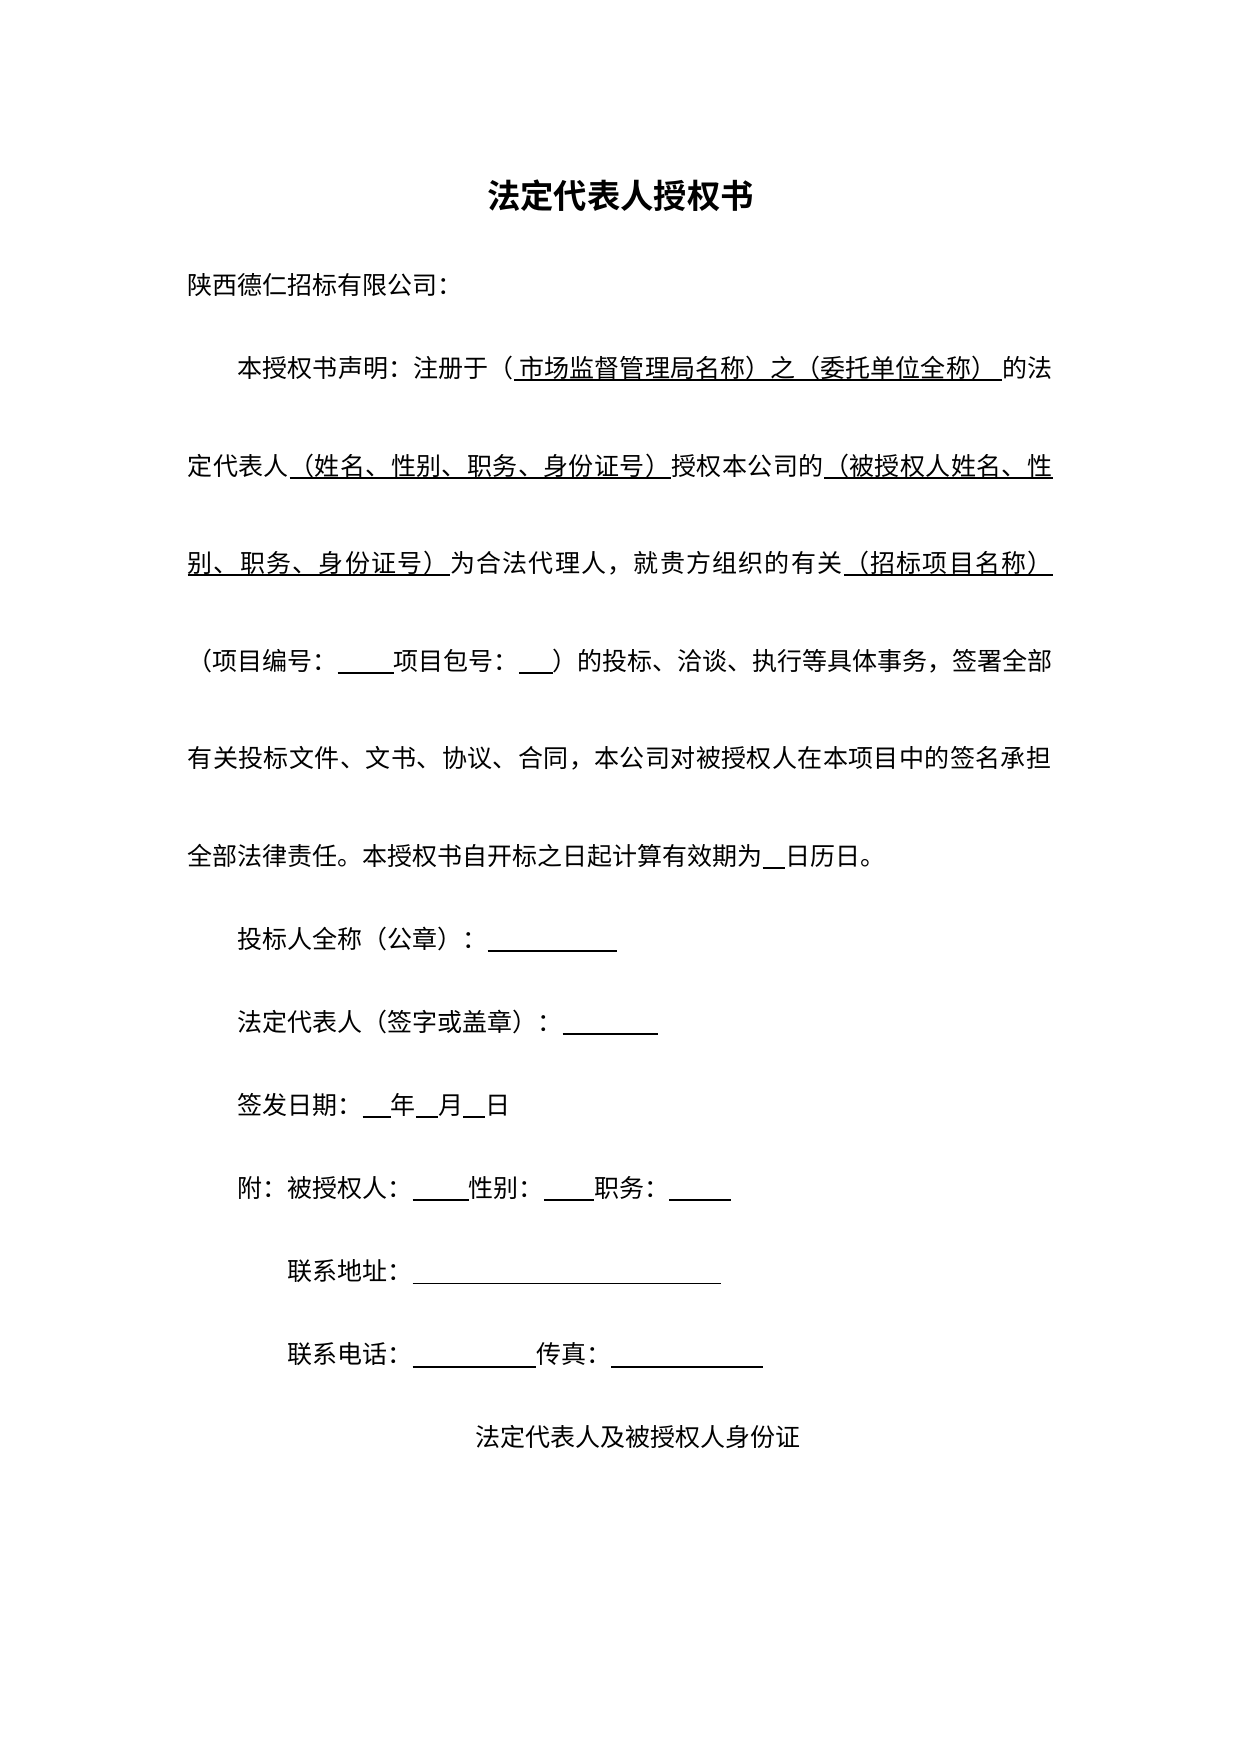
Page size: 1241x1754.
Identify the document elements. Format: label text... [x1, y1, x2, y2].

text 联系电话： 传真： [187, 1320, 1053, 1385]
text 法定代表人及被授权人身份证 [187, 1403, 1053, 1468]
text 本授权书声明：注册于（ 市场监督管理局名称）之（委托单位全称） 的法定代表人（姓名、性别、职务、身份证号）授权本公司的（被授权人姓名、性别、职务、身份证号）为合法代理人，就贵方组织的有关（招标项目名称）（项目编号： 项目包号： ）的投标、洽谈、执行等具体事务，签署全部有关投标文件、文书、协议、合同，本公司对被授权人在本项目中的签名承担全部法律责任。本授权书自开标之日起计算有效期为 日历日。 [187, 334, 1053, 887]
text 联系地址： [187, 1237, 1053, 1302]
text 投标人全称（公章）： [187, 905, 1053, 970]
text 附：被授权人： 性别： 职务： [187, 1154, 1053, 1219]
text 法定代表人（签字或盖章）： [187, 988, 1053, 1053]
text 签发日期： 年 月 日 [187, 1071, 1053, 1136]
text 法定代表人授权书 [187, 162, 1053, 227]
text 陕西德仁招标有限公司： [187, 251, 1053, 316]
